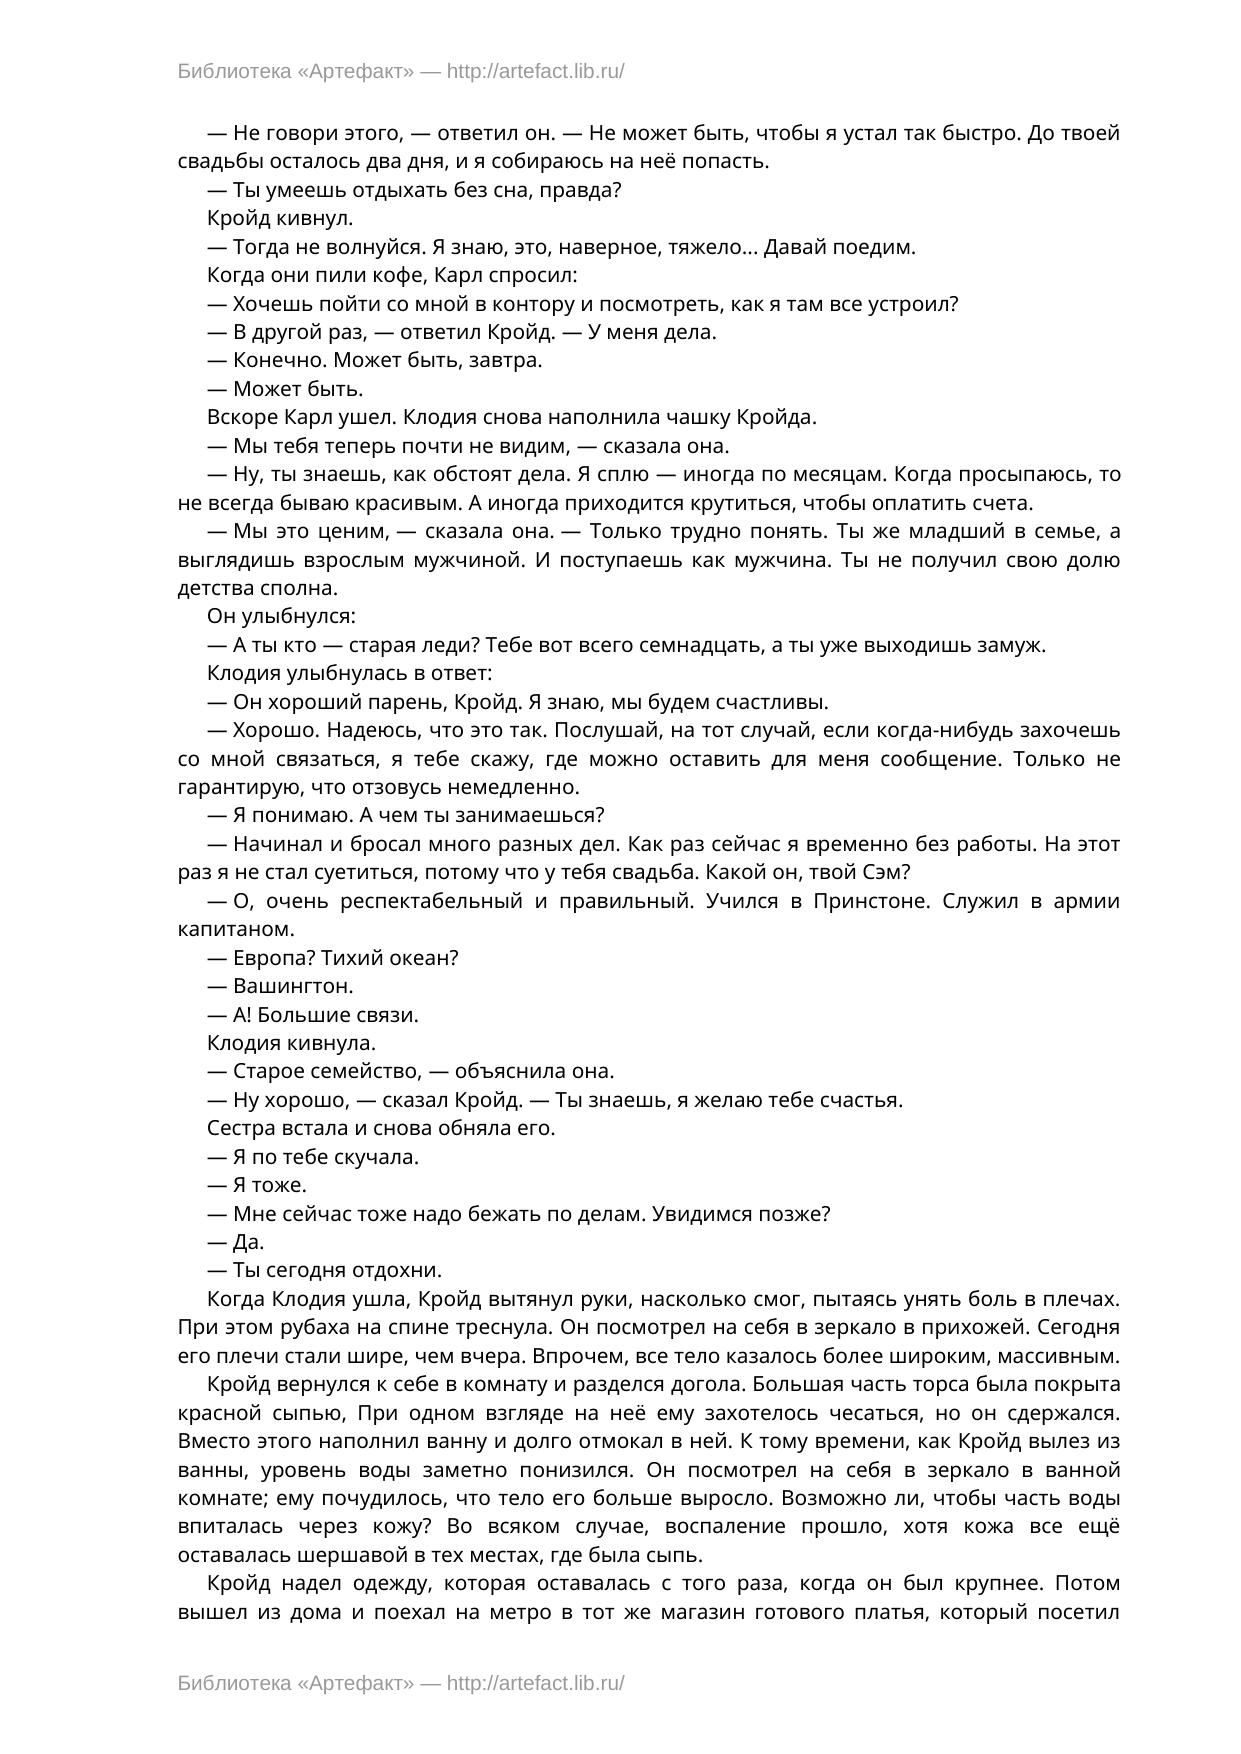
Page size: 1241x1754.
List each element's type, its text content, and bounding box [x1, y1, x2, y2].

text — Не говори этого, — ответил он. — Не может быть, чтобы я устал так быстро. До твоей свадьбы осталось два дня, и я собираюсь на неё попасть. [177, 118, 1122, 175]
text — Хочешь пойти со мной в контору и посмотреть, как я там все устроил? [177, 289, 1122, 317]
text — Я тоже. [177, 1170, 1122, 1199]
text — Мы тебя теперь почти не видим, — сказала она. [177, 431, 1122, 459]
text — Старое семейство, — объяснила она. [177, 1057, 1122, 1085]
text — Ну, ты знаешь, как обстоят дела. Я сплю — иногда по месяцам. Когда просыпаюсь, то не всегда бываю красивым. А иногда приходится крутиться, чтобы оплатить счета. [177, 459, 1122, 516]
text Вскоре Карл ушел. Клодия снова наполнила чашку Кройда. [177, 402, 1122, 431]
text Клодия кивнула. [177, 1028, 1122, 1057]
text Сестра встала и снова обняла его. [177, 1113, 1122, 1142]
text — О, очень респектабельный и правильный. Учился в Принстоне. Служил в армии капитаном. [177, 886, 1122, 943]
text — А! Большие связи. [177, 1000, 1122, 1028]
text — Начинал и бросал много разных дел. Как раз сейчас я временно без работы. На этот раз я не стал суетиться, потому что у тебя свадьба. Какой он, твой Сэм? [177, 829, 1122, 886]
text Клодия улыбнулась в ответ: [177, 658, 1122, 687]
text — Я по тебе скучала. [177, 1142, 1122, 1170]
text — Ну хорошо, — сказал Кройд. — Ты знаешь, я желаю тебе счастья. [177, 1085, 1122, 1113]
text — Мне сейчас тоже надо бежать по делам. Увидимся позже? [177, 1199, 1122, 1227]
text Когда Клодия ушла, Кройд вытянул руки, насколько смог, пытаясь унять боль в плечах. При этом рубаха на спине треснула. Он посмотрел на себя в зеркало в прихожей. Сегодня его плечи стали шире, чем вчера. Впрочем, все тело казалось более широким, массивным. [177, 1284, 1122, 1369]
text Когда они пили кофе, Карл спросил: [177, 260, 1122, 289]
text Он улыбнулся: [177, 602, 1122, 630]
text — В другой раз, — ответил Кройд. — У меня дела. [177, 317, 1122, 346]
text — Хорошо. Надеюсь, что это так. Послушай, на тот случай, если когда-нибудь захочешь со мной связаться, я тебе скажу, где можно оставить для меня сообщение. Только не гарантирую, что отзовусь немедленно. [177, 715, 1122, 801]
text — Тогда не волнуйся. Я знаю, это, наверное, тяжело... Давай поедим. [177, 232, 1122, 260]
text — Может быть. [177, 374, 1122, 402]
text — Вашингтон. [177, 971, 1122, 1000]
text — Да. [177, 1227, 1122, 1256]
text — А ты кто — старая леди? Тебе вот всего семнадцать, а ты уже выходишь замуж. [177, 630, 1122, 658]
text — Я понимаю. А чем ты занимаешься? [177, 801, 1122, 829]
text — Ты умеешь отдыхать без сна, правда? [177, 175, 1122, 203]
text Кройд кивнул. [177, 203, 1122, 232]
text — Конечно. Может быть, завтра. [177, 346, 1122, 374]
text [177, 1568, 1122, 1625]
text — Ты сегодня отдохни. [177, 1256, 1122, 1284]
text — Он хороший парень, Кройд. Я знаю, мы будем счастливы. [177, 687, 1122, 715]
text Кройд вернулся к себе в комнату и разделся догола. Большая часть торса была покрыта красной сыпью, При одном взгляде на неё ему захотелось чесаться, но он сдержался. Вместо этого наполнил ванну и долго отмокал в ней. К тому времени, как Кройд вылез из ванны, уровень воды заметно понизился. Он посмотрел на себя в зеркало в ванной комнате; ему почудилось, что тело его больше выросло. Возможно ли, чтобы часть воды впиталась через кожу? Во всяком случае, воспаление прошло, хотя кожа все ещё оставалась шершавой в тех местах, где была сыпь. [177, 1369, 1122, 1568]
text — Европа? Тихий океан? [177, 943, 1122, 971]
text — Мы это ценим, — сказала она. — Только трудно понять. Ты же младший в семье, а выглядишь взрослым мужчиной. И поступаешь как мужчина. Ты не получил свою долю детства сполна. [177, 516, 1122, 602]
